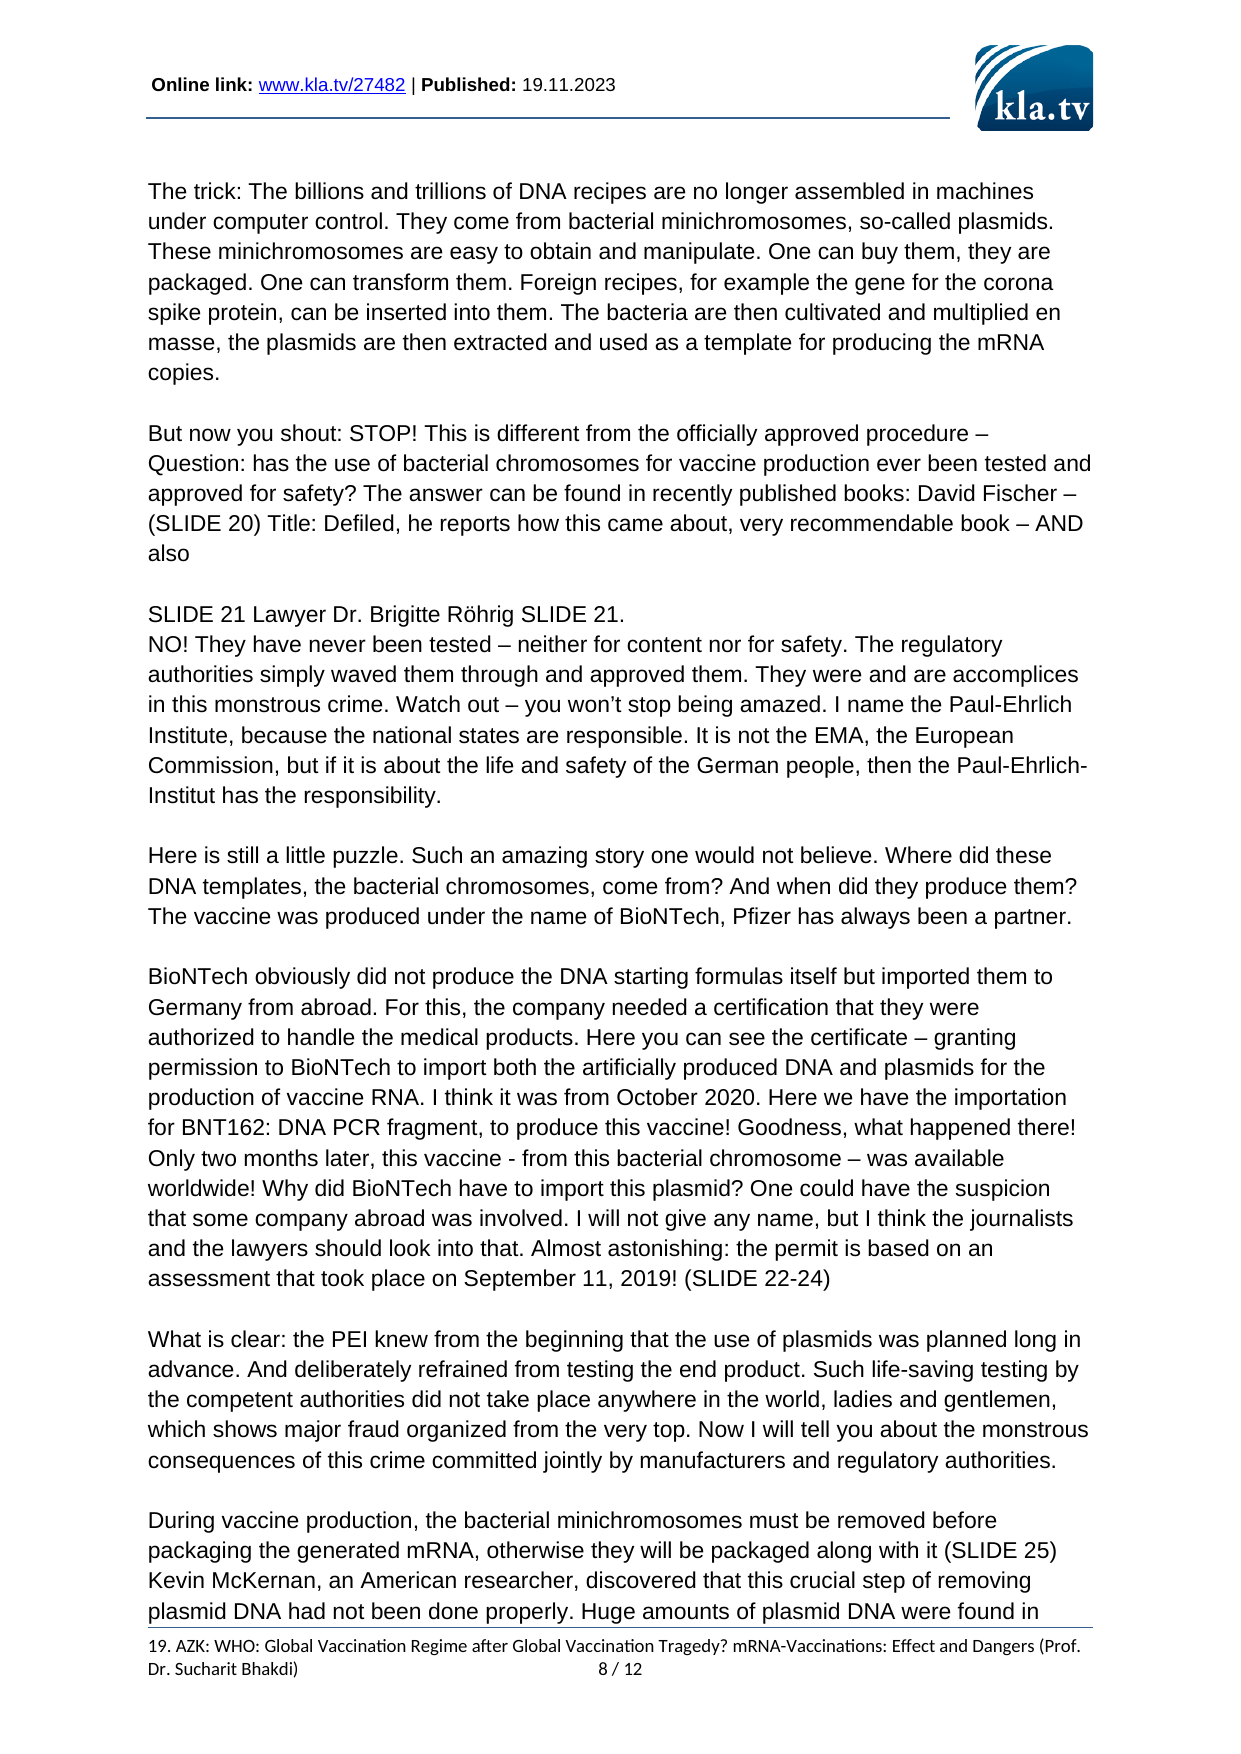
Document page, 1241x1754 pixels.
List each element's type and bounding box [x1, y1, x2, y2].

text [148, 148, 1093, 1624]
